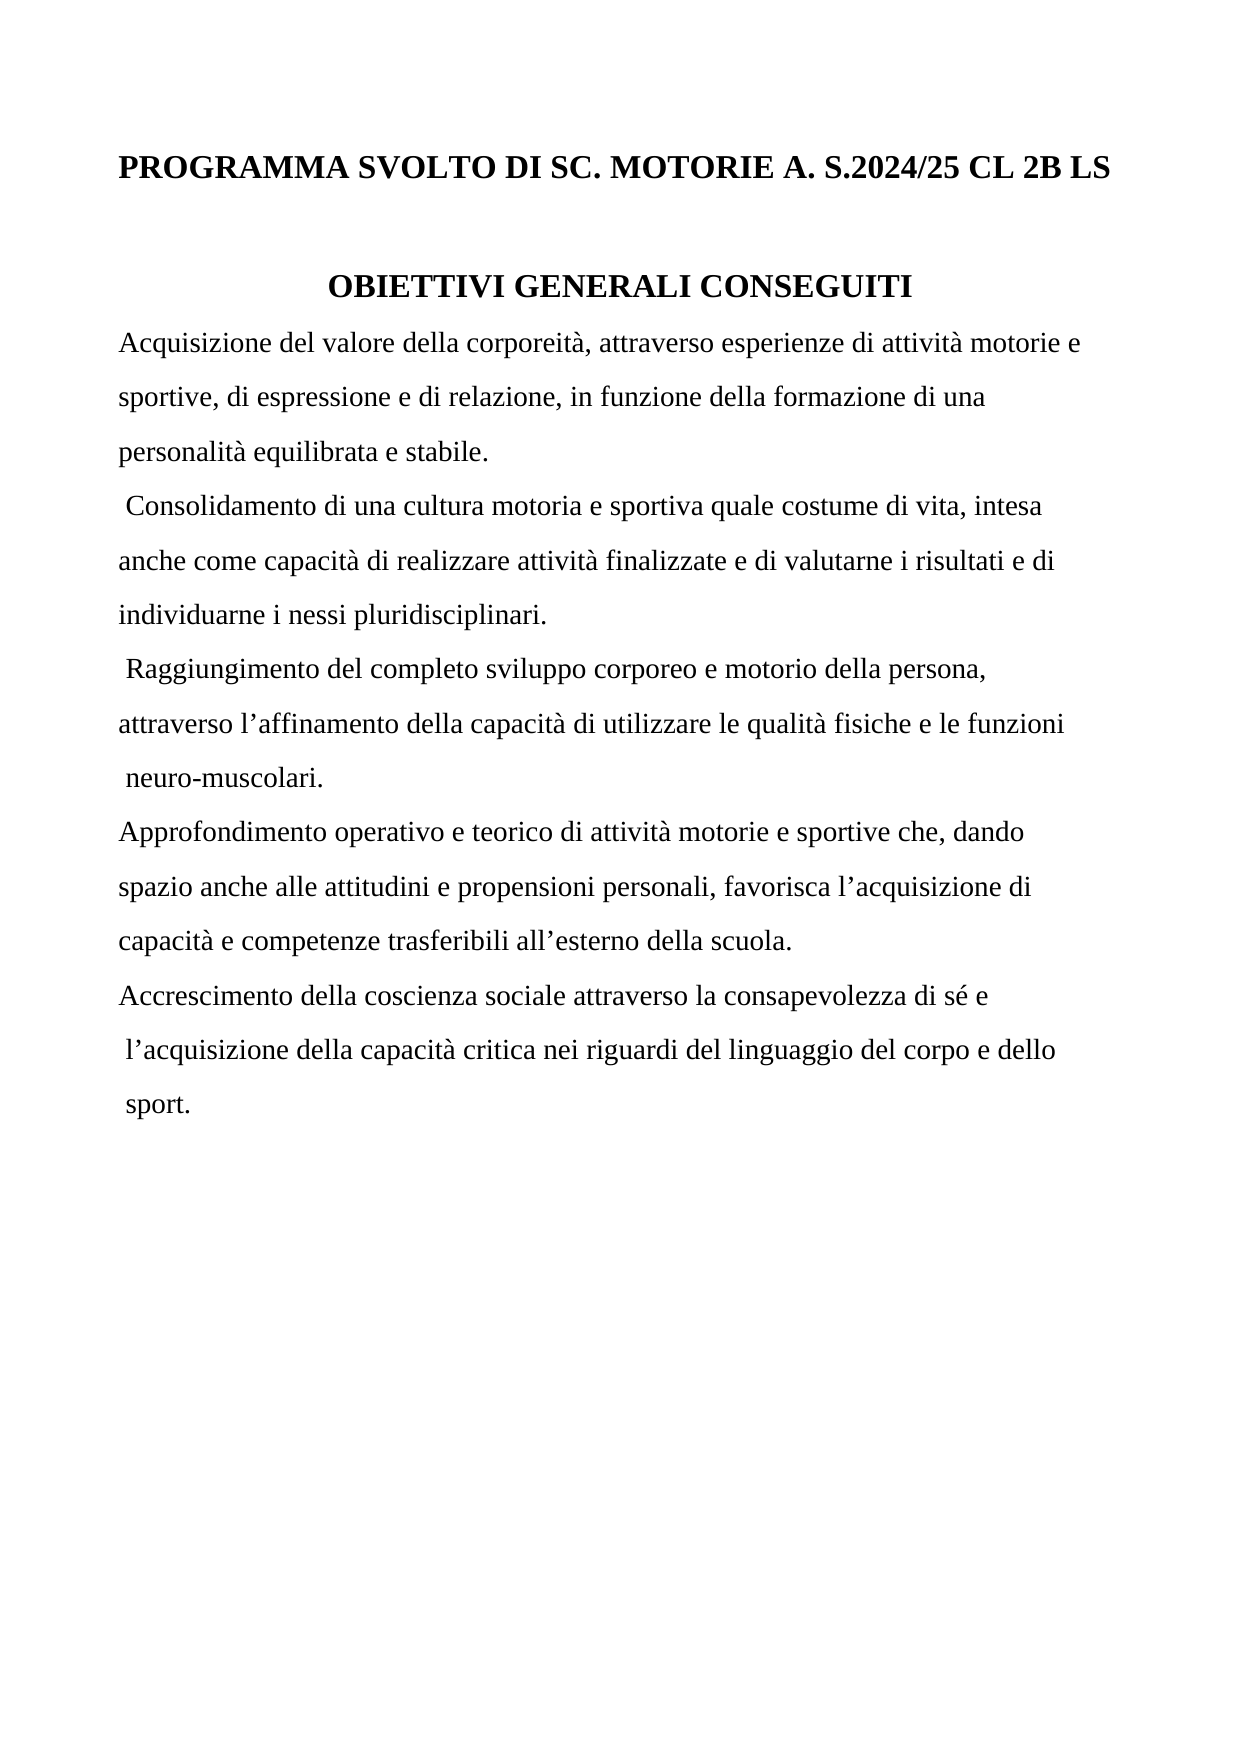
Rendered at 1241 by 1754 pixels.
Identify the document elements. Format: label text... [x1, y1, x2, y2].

text Raggiungimento del completo sviluppo corporeo e motorio della persona, [118, 651, 1122, 685]
text Acquisizione del valore della corporeità, attraverso esperienze di attività motorie e [118, 325, 1122, 359]
text attraverso l’affinamento della capacità di utilizzare le qualità fisiche e le funzioni [118, 706, 1122, 739]
text PROGRAMMA SVOLTO DI SC. MOTORIE A. S.2024/25 CL 2B LS [118, 148, 1122, 186]
text Approfondimento operativo e teorico di attività motorie e sportive che, dando [118, 814, 1122, 848]
text OBIETTIVI GENERALI CONSEGUITI [118, 266, 1122, 304]
text Consolidamento di una cultura motoria e sportiva quale costume di vita, intesa [118, 488, 1122, 522]
text anche come capacità di realizzare attività finalizzate e di valutarne i risultati e di [118, 543, 1122, 576]
text Accrescimento della coscienza sociale attraverso la consapevolezza di sé e [118, 978, 1122, 1011]
text spazio anche alle attitudini e propensioni personali, favorisca l’acquisizione di [118, 869, 1122, 902]
text l’acquisizione della capacità critica nei riguardi del linguaggio del corpo e dello [118, 1032, 1122, 1066]
text sportive, di espressione e di relazione, in funzione della formazione di una [118, 379, 1122, 413]
text neuro-muscolari. [118, 760, 1122, 794]
text personalità equilibrata e stabile. [118, 434, 1122, 467]
text capacità e competenze trasferibili all’esterno della scuola. [118, 923, 1122, 957]
text sport. [118, 1086, 1122, 1120]
text individuarne i nessi pluridisciplinari. [118, 597, 1122, 631]
